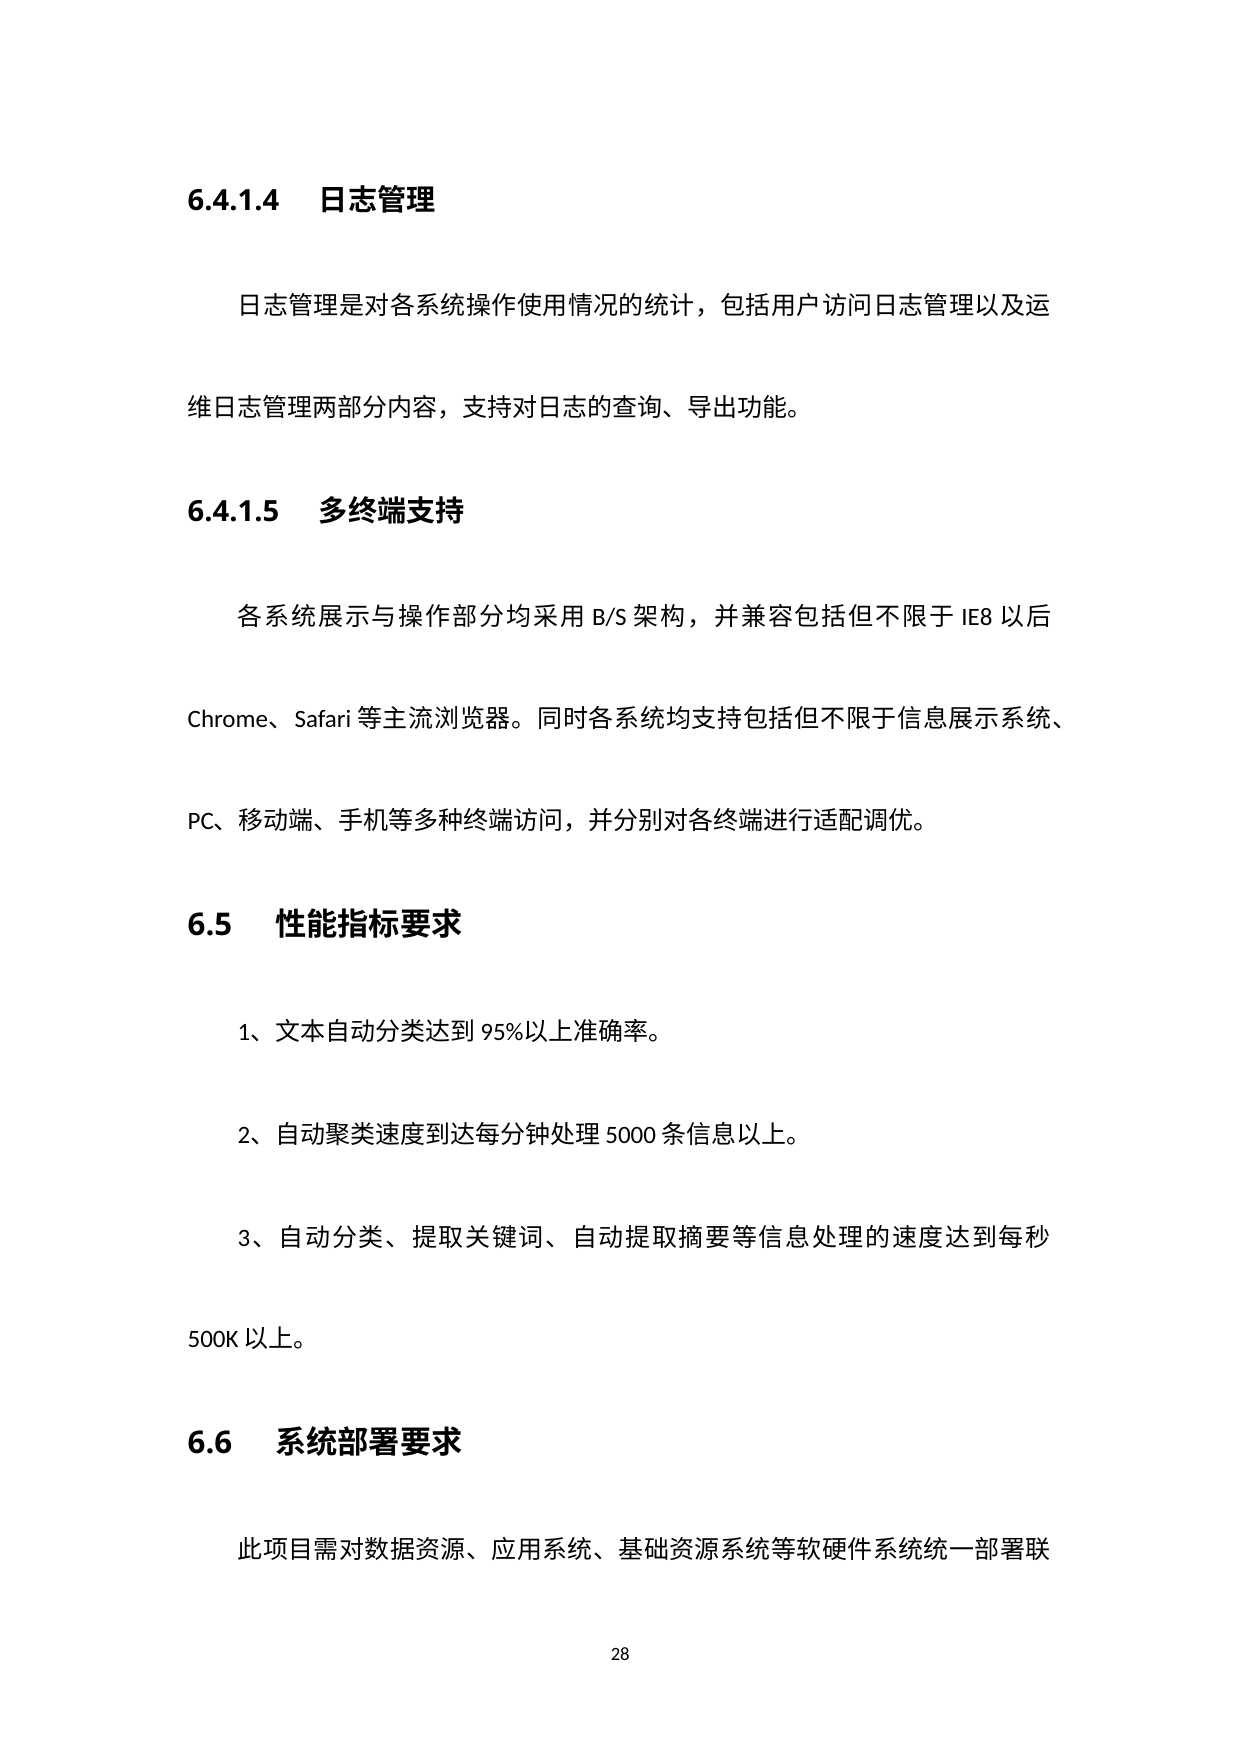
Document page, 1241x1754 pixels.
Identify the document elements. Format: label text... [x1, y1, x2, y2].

subtitle 性能指标要求 [187, 888, 1053, 956]
text 1、文本自动分类达到95%以上准确率。 [187, 995, 1053, 1063]
subtitle 多终端支持 [187, 475, 1053, 543]
subtitle 系统部署要求 [187, 1406, 1053, 1474]
text 3、自动分类、提取关键词、自动提取摘要等信息处理的速度达到每秒500K以上。 [187, 1201, 1053, 1371]
text 日志管理是对各系统操作使用情况的统计，包括用户访问日志管理以及运维日志管理两部分内容，支持对日志的查询、导出功能。 [187, 270, 1053, 440]
text 2、自动聚类速度到达每分钟处理5000条信息以上。 [187, 1098, 1053, 1166]
subtitle 日志管理 [187, 164, 1053, 232]
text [187, 1514, 1053, 1582]
text 各系统展示与操作部分均采用B/S架构，并兼容包括但不限于IE8以后、Chrome、Safari等主流浏览器。同时各系统均支持包括但不限于信息展示系统、PC、移动端、手机等多种终端访问，并分别对各终端进行适配调优。 [187, 581, 1053, 852]
